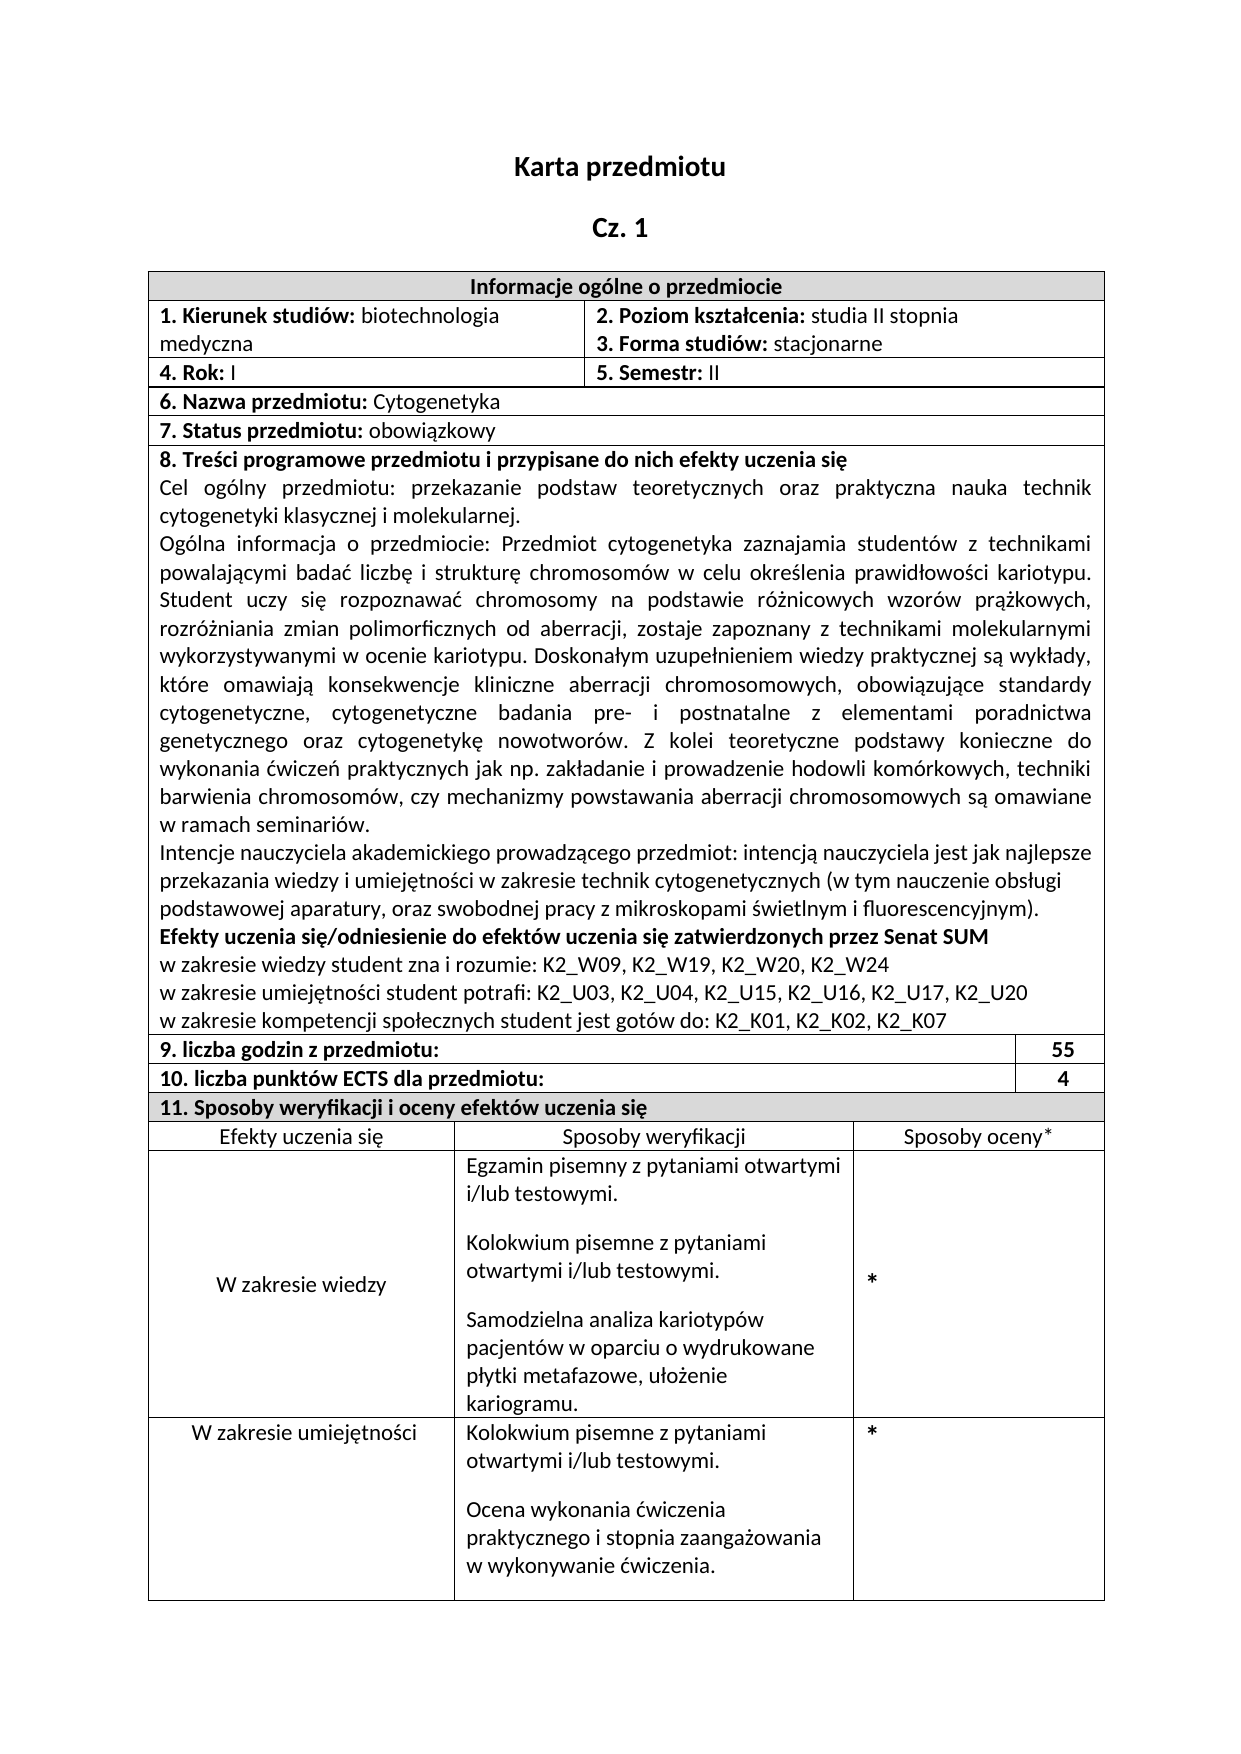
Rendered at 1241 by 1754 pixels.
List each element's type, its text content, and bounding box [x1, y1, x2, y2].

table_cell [149, 1418, 454, 1600]
table_cell 11. Sposoby weryfikacji i oceny efektów uczenia się [149, 1093, 1104, 1121]
text Cz. 1 [148, 209, 1093, 245]
table_cell 55 [1016, 1035, 1104, 1063]
table_cell 1. Kierunek studiów: biotechnologia medyczna [149, 301, 584, 357]
text Karta przedmiotu [148, 148, 1093, 183]
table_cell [455, 1418, 853, 1600]
table_header Informacje ogólne o przedmiocie [149, 272, 1104, 300]
table_cell W zakresie wiedzy [149, 1151, 454, 1417]
table_cell 4. Rok: I [149, 358, 584, 386]
table_cell Sposoby oceny* [854, 1122, 1104, 1150]
table_cell 8. Treści programowe przedmiotu i przypisane do nich efekty uczenia się [149, 446, 1104, 473]
table_cell 9. liczba godzin z przedmiotu: [149, 1035, 1015, 1063]
table_cell 10. liczba punktów ECTS dla przedmiotu: [149, 1064, 1015, 1092]
table_cell * [854, 1151, 1104, 1417]
table_cell Sposoby weryfikacji [455, 1122, 853, 1150]
table_cell * [854, 1418, 1104, 1600]
table_cell 2. Poziom kształcenia: studia II stopnia 3. Forma studiów: stacjonarne [585, 301, 1104, 357]
table_cell 6. Nazwa przedmiotu: Cytogenetyka [149, 388, 1104, 415]
table_cell Egzamin pisemny z pytaniami otwartymi i/lub testowymi. Kolokwium pisemne z pytaniami otwartymi i/lub testowymi. Samodzielna analiza kariotypów pacjentów w oparciu o wydrukowane płytki metafazowe, ułożenie kariogramu. [455, 1151, 853, 1417]
table_cell Efekty uczenia się [149, 1122, 454, 1150]
table_cell 5. Semestr: II [585, 358, 1104, 386]
table_cell 4 [1016, 1064, 1104, 1092]
table_cell 7. Status przedmiotu: obowiązkowy [149, 416, 1104, 444]
table_cell Cel ogólny przedmiotu: przekazanie podstaw teoretycznych oraz praktyczna nauka technik cytogenetyki klasycznej i molekularnej. Ogólna informacja o przedmiocie: Przedmiot cytogenetyka zaznajamia studentów z technikami powalającymi badać liczbę i strukturę chromosomów w celu określenia prawidłowości kariotypu. Student uczy się rozpoznawać chromosomy na podstawie różnicowych wzorów prążkowych, rozróżniania zmian polimorficznych od aberracji, zostaje zapoznany z technikami molekularnymi wykorzystywanymi w ocenie kariotypu. Doskonałym uzupełnieniem wiedzy praktycznej są wykłady, które omawiają konsekwencje kliniczne aberracji chromosomowych, obowiązujące standardy cytogenetyczne, cytogenetyczne badania pre- i postnatalne z elementami poradnictwa genetycznego oraz cytogenetykę nowotworów. Z kolei teoretyczne podstawy konieczne do wykonania ćwiczeń praktycznych jak np. zakładanie i prowadzenie hodowli komórkowych, techniki barwienia chromosomów, czy mechanizmy powstawania aberracji chromosomowych są omawiane w ramach seminariów. Intencje nauczyciela akademickiego prowadzącego przedmiot: intencją nauczyciela jest jak najlepsze przekazania wiedzy i umiejętności w zakresie technik cytogenetycznych (w tym nauczenie obsługi podstawowej aparatury, oraz swobodnej pracy z mikroskopami świetlnym i fluorescencyjnym). Efekty uczenia się/odniesienie do efektów uczenia się zatwierdzonych przez Senat SUM w zakresie wiedzy student zna i rozumie: K2_W09, K2_W19, K2_W20, K2_W24 w zakresie umiejętności student potrafi: K2_U03, K2_U04, K2_U15, K2_U16, K2_U17, K2_U20 w zakresie kompetencji społecznych student jest gotów do: K2_K01, K2_K02, K2_K07 [149, 474, 1104, 1034]
